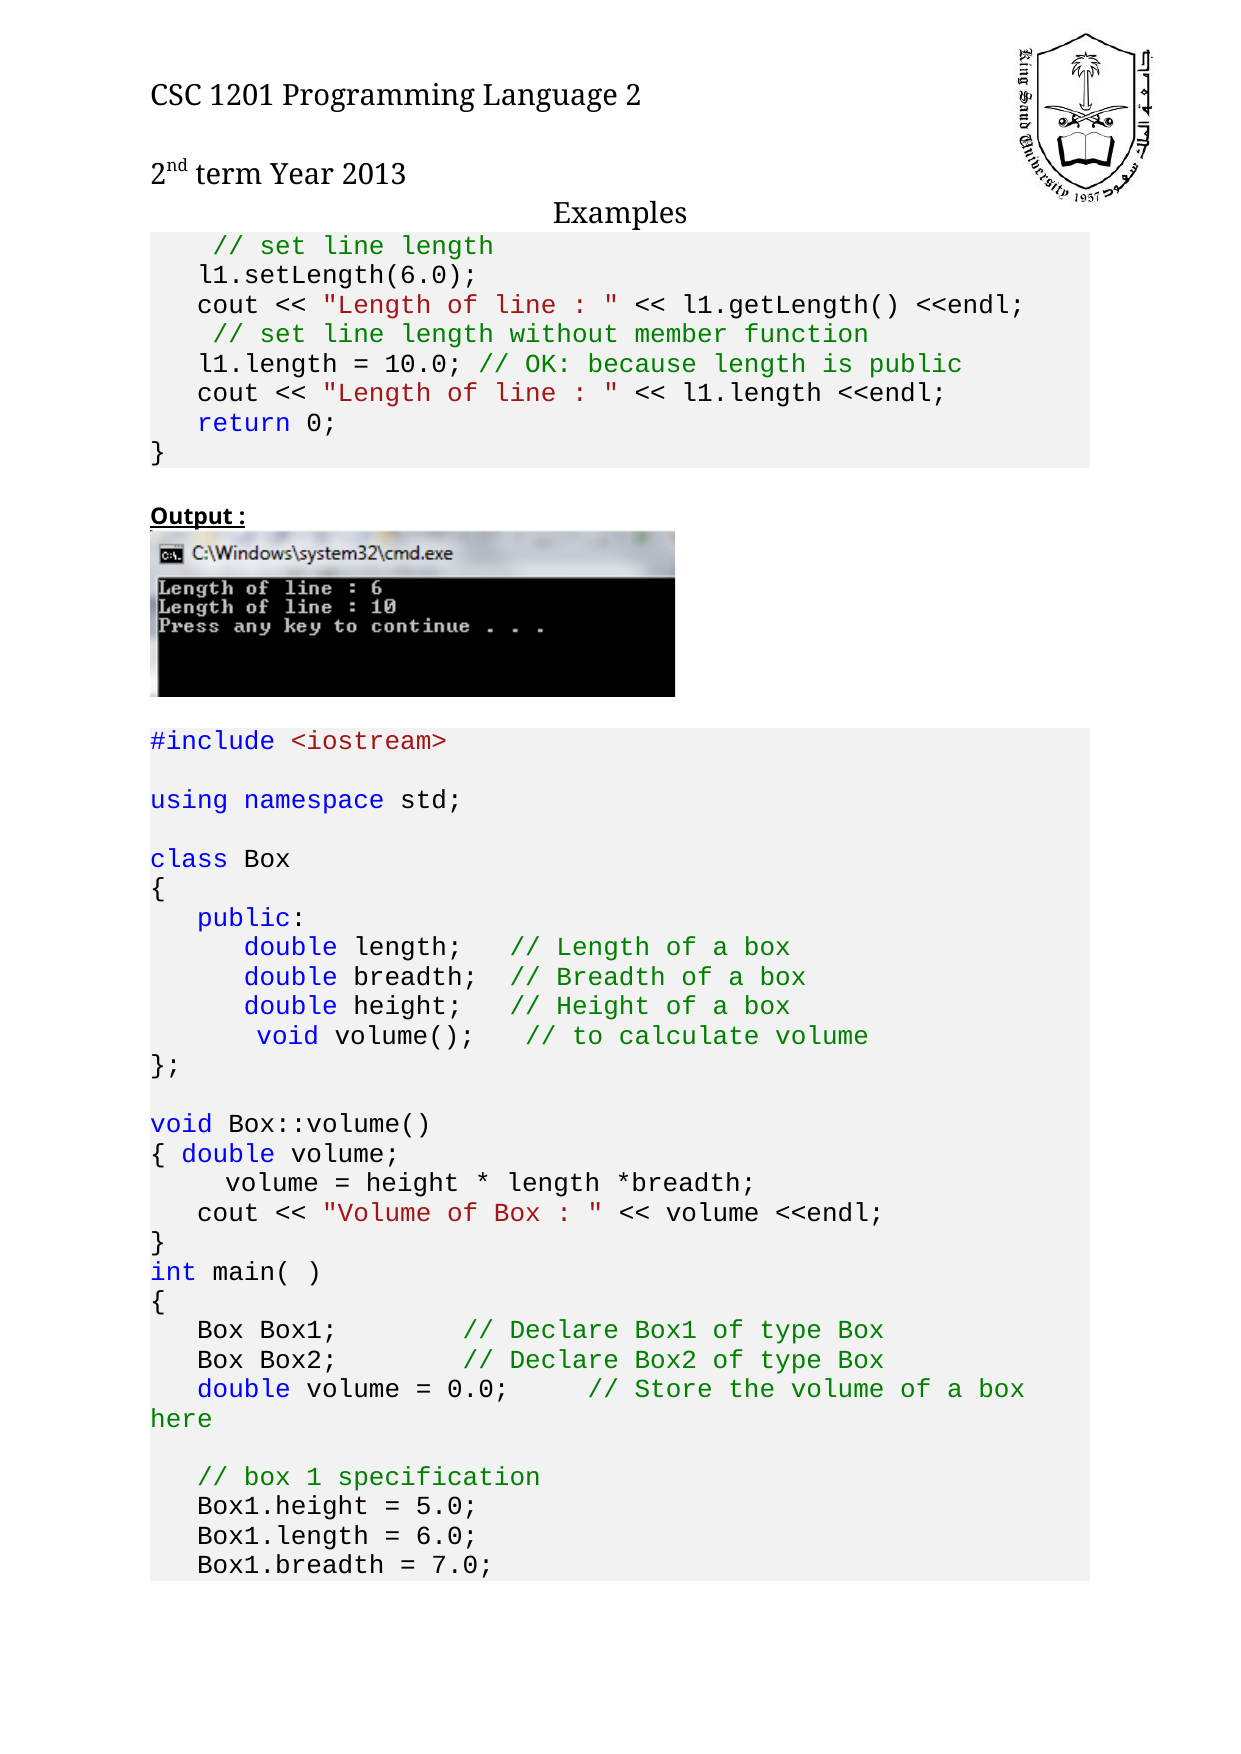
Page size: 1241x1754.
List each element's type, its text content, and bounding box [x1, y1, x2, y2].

text Output : [150, 499, 1090, 531]
text Box Box2; // Declare Box2 of type Box [150, 1347, 1090, 1376]
text double length; // Length of a box [150, 934, 1090, 963]
text // set line length [150, 232, 1090, 262]
text void Box::volume() [150, 1111, 1090, 1140]
text int main( ) [150, 1258, 1090, 1288]
text { [150, 875, 1090, 904]
text public: [150, 904, 1090, 934]
text l1.setLength(6.0); [150, 262, 1090, 291]
text // box 1 specification [150, 1463, 1090, 1493]
text cout << "Length of line : " << l1.getLength() <<endl; [150, 291, 1090, 321]
text Box Box1; // Declare Box1 of type Box [150, 1317, 1090, 1347]
text double height; // Height of a box [150, 993, 1090, 1022]
text class Box [150, 846, 1090, 875]
text cout << "Volume of Box : " << volume <<endl; [150, 1199, 1090, 1229]
text return 0; [150, 409, 1090, 439]
text using namespace std; [150, 787, 1090, 816]
text // set line length without member function [150, 321, 1090, 350]
text volume = height * length *breadth; [150, 1170, 1090, 1199]
text } [150, 1229, 1090, 1258]
text Box1.height = 5.0; [150, 1493, 1090, 1522]
text { [150, 1288, 1090, 1317]
picture [987, 21, 1181, 212]
text Box1.length = 6.0; [150, 1522, 1090, 1552]
text }; [150, 1052, 1090, 1081]
text double breadth; // Breadth of a box [150, 963, 1090, 993]
text { double volume; [150, 1140, 1090, 1170]
text } [150, 439, 1090, 468]
text double volume = 0.0; // Store the volume of a box here [150, 1376, 1090, 1435]
text #include <iostream> [150, 728, 1090, 757]
text Box1.breadth = 7.0; [150, 1552, 1090, 1581]
text void volume(); // to calculate volume [150, 1022, 1090, 1052]
picture [150, 530, 675, 697]
text cout << "Length of line : " << l1.length <<endl; [150, 380, 1090, 409]
text l1.length = 10.0; // OK: because length is public [150, 350, 1090, 380]
